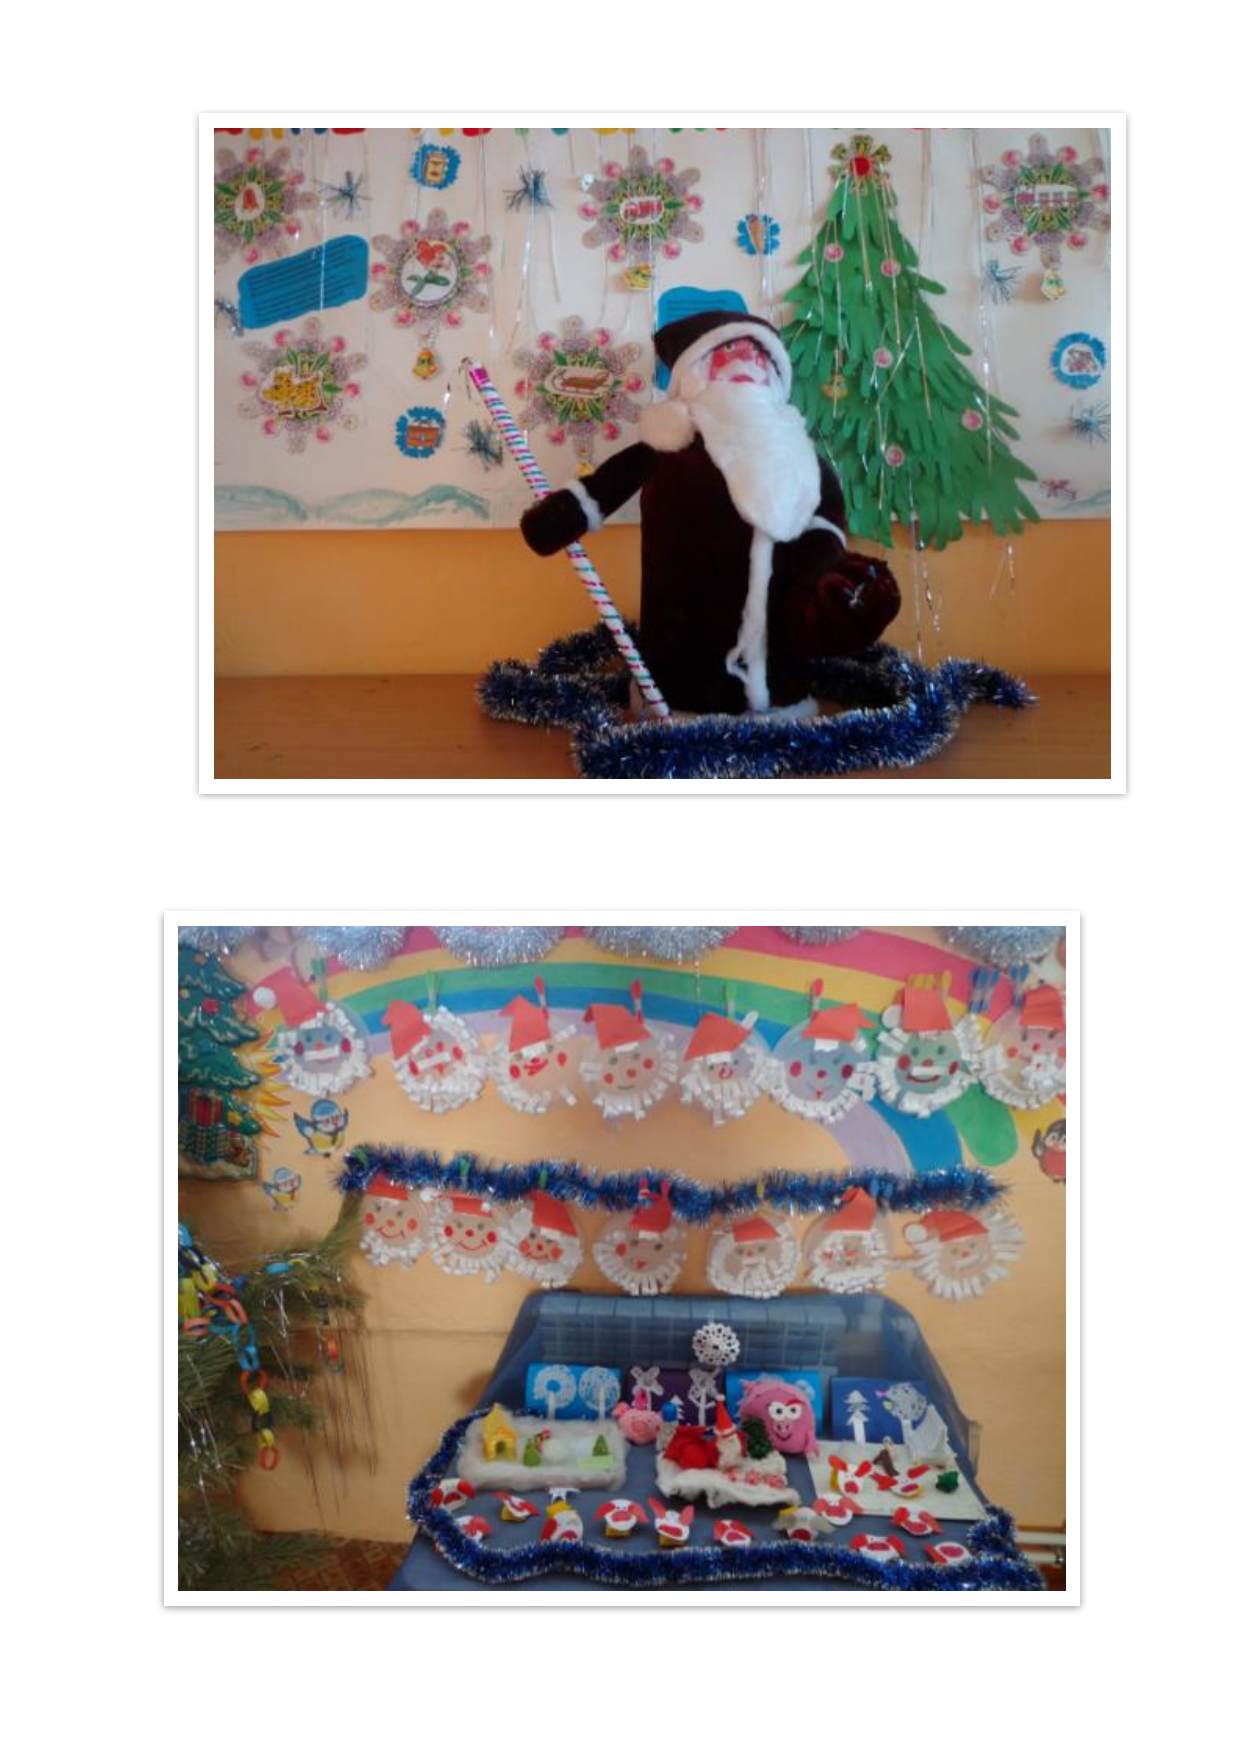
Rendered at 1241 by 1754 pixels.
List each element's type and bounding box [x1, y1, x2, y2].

picture [214, 128, 1111, 779]
picture [178, 926, 1066, 1591]
